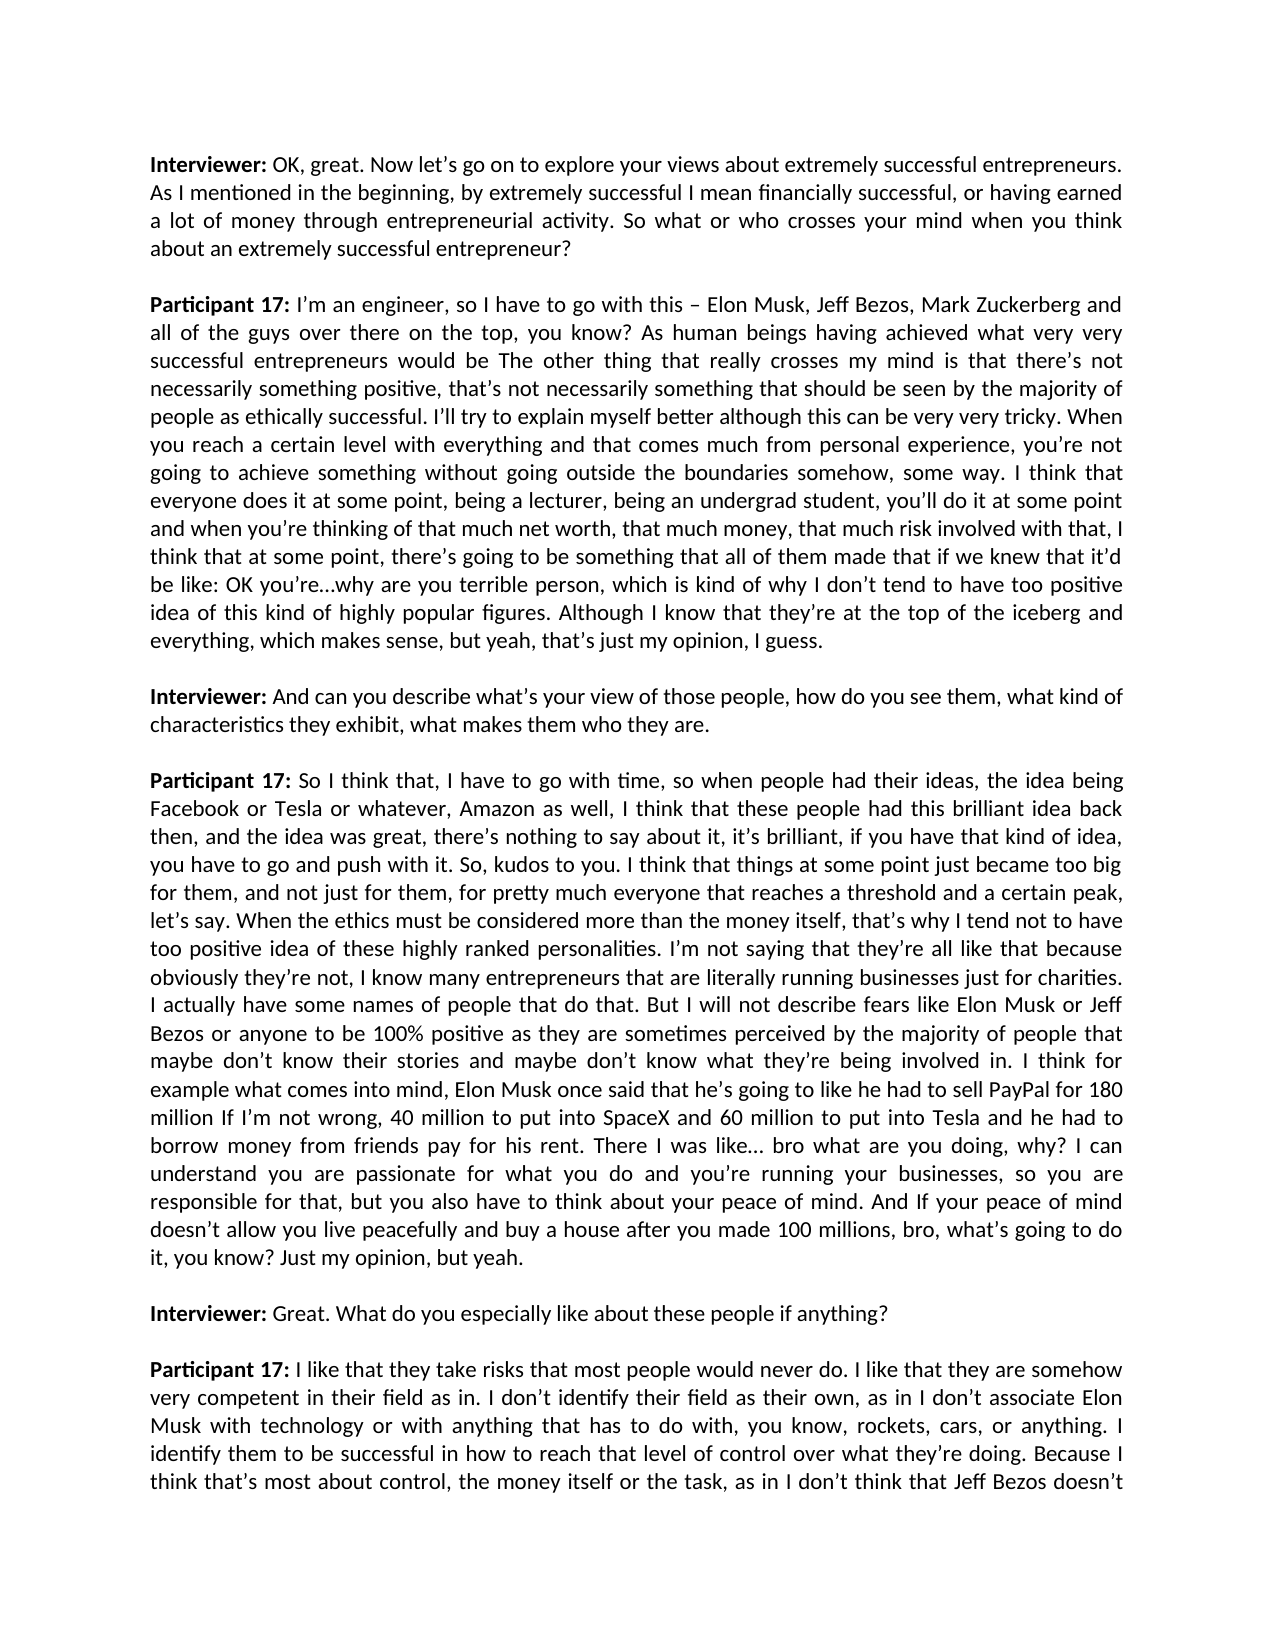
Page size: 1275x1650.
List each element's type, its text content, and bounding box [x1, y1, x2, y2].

text Interviewer: And can you describe what’s your view of those people, how do you see them, what kind of characteristics they exhibit, what makes them who they are. [150, 682, 1125, 738]
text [150, 1355, 1125, 1495]
text Interviewer: Great. What do you especially like about these people if anything? [150, 1299, 1125, 1327]
text Participant 17: So I think that, I have to go with time, so when people had their ideas, the idea being Facebook or Tesla or whatever, Amazon as well, I think that these people had this brilliant idea back then, and the idea was great, there’s nothing to say about it, it’s brilliant, if you have that kind of idea, you have to go and push with it. So, kudos to you. I think that things at some point just became too big for them, and not just for them, for pretty much everyone that reaches a threshold and a certain peak, let’s say. When the ethics must be considered more than the money itself, that’s why I tend not to have too positive idea of these highly ranked personalities. I’m not saying that they’re all like that because obviously they’re not, I know many entrepreneurs that are literally running businesses just for charities. I actually have some names of people that do that. But I will not describe fears like Elon Musk or Jeff Bezos or anyone to be 100% positive as they are sometimes perceived by the majority of people that maybe don’t know their stories and maybe don’t know what they’re being involved in. I think for example what comes into mind, Elon Musk once said that he’s going to like he had to sell PayPal for 180 million If I’m not wrong, 40 million to put into SpaceX and 60 million to put into Tesla and he had to borrow money from friends pay for his rent. There I was like… bro what are you doing, why? I can understand you are passionate for what you do and you’re running your businesses, so you are responsible for that, but you also have to think about your peace of mind. And If your peace of mind doesn’t allow you live peacefully and buy a house after you made 100 millions, bro, what’s going to do it, you know? Just my opinion, but yeah. [150, 766, 1125, 1271]
text Participant 17: I’m an engineer, so I have to go with this – Elon Musk, Jeff Bezos, Mark Zuckerberg and all of the guys over there on the top, you know? As human beings having achieved what very very successful entrepreneurs would be The other thing that really crosses my mind is that there’s not necessarily something positive, that’s not necessarily something that should be seen by the majority of people as ethically successful. I’ll try to explain myself better although this can be very very tricky. When you reach a certain level with everything and that comes much from personal experience, you’re not going to achieve something without going outside the boundaries somehow, some way. I think that everyone does it at some point, being a lecturer, being an undergrad student, you’ll do it at some point and when you’re thinking of that much net worth, that much money, that much risk involved with that, I think that at some point, there’s going to be something that all of them made that if we knew that it’d be like: OK you’re…why are you terrible person, which is kind of why I don’t tend to have too positive idea of this kind of highly popular figures. Although I know that they’re at the top of the iceberg and everything, which makes sense, but yeah, that’s just my opinion, I guess. [150, 290, 1125, 654]
text Interviewer: OK, great. Now let’s go on to explore your views about extremely successful entrepreneurs. As I mentioned in the beginning, by extremely successful I mean financially successful, or having earned a lot of money through entrepreneurial activity. So what or who crosses your mind when you think about an extremely successful entrepreneur? [150, 150, 1125, 262]
